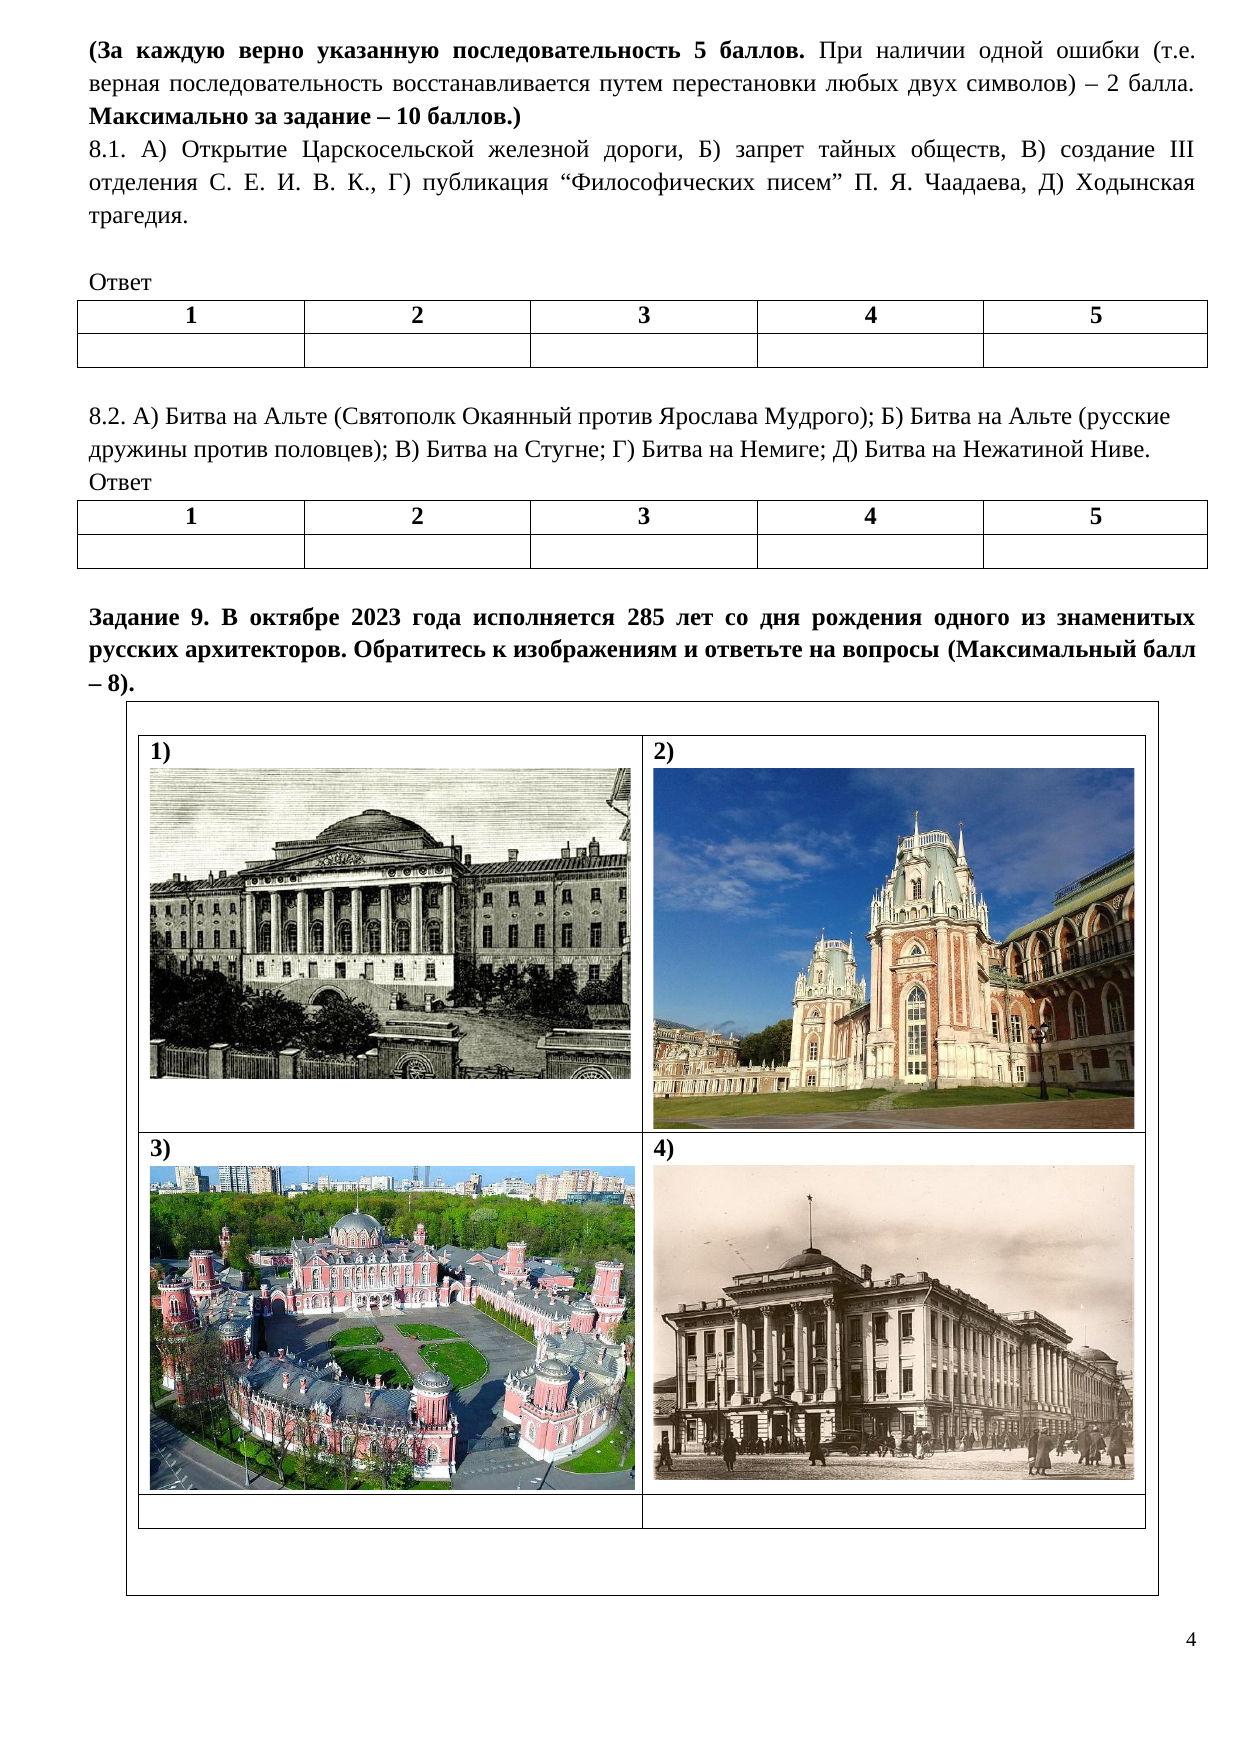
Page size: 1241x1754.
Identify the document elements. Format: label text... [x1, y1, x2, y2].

table_cell [531, 535, 757, 567]
table_cell [78, 334, 304, 367]
text 8.2. А) Битва на Альте (Святополк Окаянный против Ярослава Мудрого); Б) Битва на Альте (русские дружины против половцев); В) Битва на Стугне; Г) Битва на Немиге; Д) Битва на Нежатиной Ниве. [89, 401, 1196, 463]
text Задание 9. В октябре 2023 года исполняется 285 лет со дня рождения одного из знаменитых русских архитекторов. Обратитесь к изображениям и ответьте на вопросы (Максимальный балл – 8). [89, 602, 1196, 696]
picture [149, 768, 631, 1079]
picture [149, 1166, 635, 1490]
table_cell [78, 535, 304, 567]
text (За каждую верно указанную последовательность 5 баллов. При наличии одной ошибки (т.е. верная последовательность восстанавливается путем перестановки любых двух символов) – 2 балла. Максимально за задание – 10 баллов.) [89, 35, 1196, 130]
picture [653, 768, 1135, 1129]
text Ответ [89, 267, 1196, 295]
table_header 2 [305, 501, 530, 533]
table_header 1 [78, 501, 304, 533]
text 8.1. А) Открытие Царскосельской железной дороги, Б) запрет тайных обществ, В) создание III отделения С. Е. И. В. К., Г) публикация “Философических писем” П. Я. Чаадаева, Д) Ходынская трагедия. [89, 134, 1196, 229]
table_cell [758, 334, 983, 367]
table_cell [984, 535, 1207, 567]
table_header [127, 702, 1158, 1594]
table_header 5 [984, 301, 1207, 333]
table_header 4 [758, 301, 983, 333]
table_header 4 [758, 501, 983, 533]
table_header 1 [78, 301, 304, 333]
table_cell [758, 535, 983, 567]
table_cell [531, 334, 757, 367]
table_header 2 [305, 301, 530, 333]
table_header 3 [531, 301, 757, 333]
table_header 5 [984, 501, 1207, 533]
picture [653, 1165, 1135, 1480]
table_cell [305, 334, 530, 367]
table_cell [305, 535, 530, 567]
table_cell [984, 334, 1207, 367]
text Ответ [89, 467, 1196, 496]
table_header 3 [531, 501, 757, 533]
